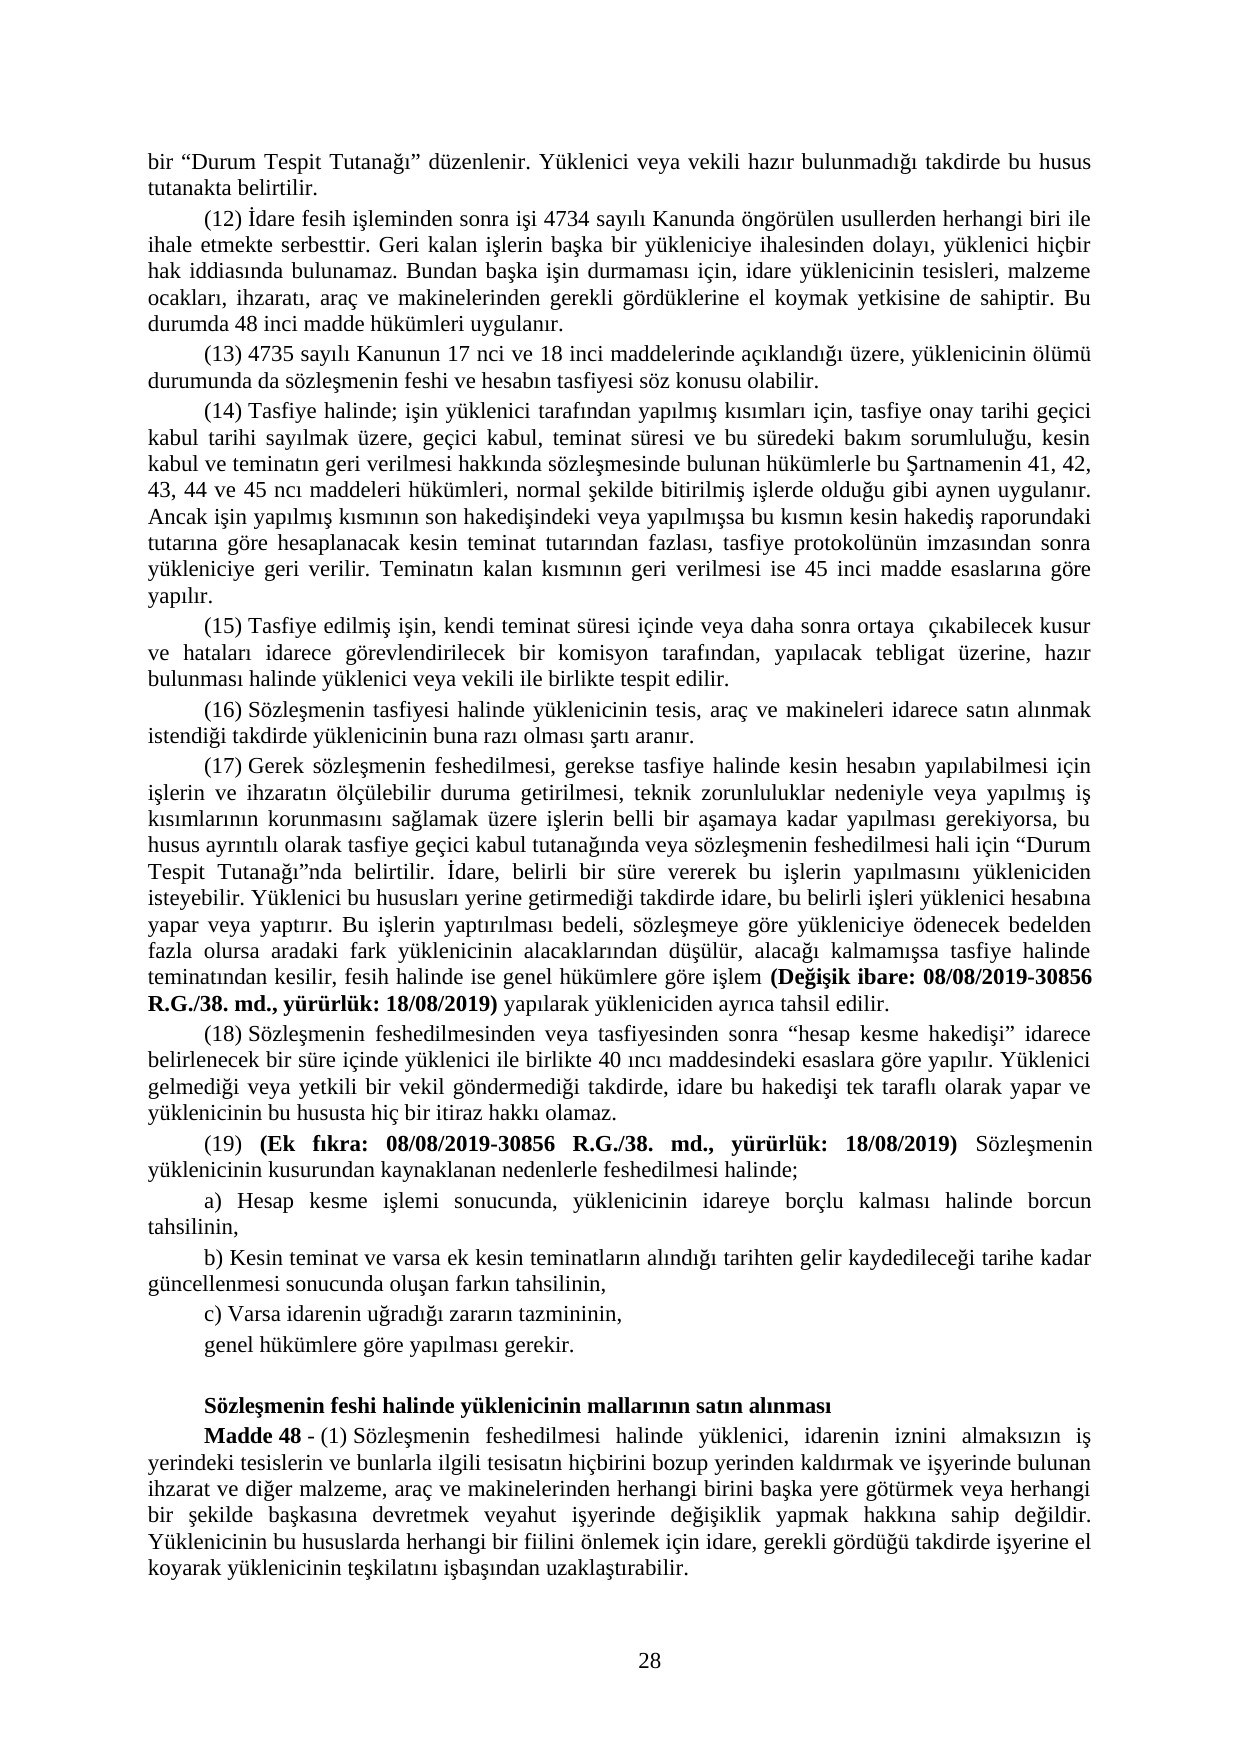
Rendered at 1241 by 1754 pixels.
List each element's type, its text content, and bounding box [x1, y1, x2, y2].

text Madde 48 - (1) Sözleşmenin feshedilmesi halinde yüklenici, idarenin iznini almaksızın iş yerindeki tesislerin ve bunlarla ilgili tesisatın hiçbirini bozup yerinden kaldırmak ve işyerinde bulunan ihzarat ve diğer malzeme, araç ve makinelerinden herhangi birini başka yere götürmek veya herhangi bir şekilde başkasına devretmek veyahut işyerinde değişiklik yapmak hakkına sahip değildir. Yüklenicinin bu hususlarda herhangi bir fiilini önlemek için idare, gerekli gördüğü takdirde işyerine el koyarak yüklenicinin teşkilatını işbaşından uzaklaştırabilir. [148, 1422, 1092, 1581]
text (17) Gerek sözleşmenin feshedilmesi, gerekse tasfiye halinde kesin hesabın yapılabilmesi için işlerin ve ihzaratın ölçülebilir duruma getirilmesi, teknik zorunluluklar nedeniyle veya yapılmış iş kısımlarının korunmasını sağlamak üzere işlerin belli bir aşamaya kadar yapılması gerekiyorsa, bu husus ayrıntılı olarak tasfiye geçici kabul tutanağında veya sözleşmenin feshedilmesi hali için “Durum Tespit Tutanağı”nda belirtilir. İdare, belirli bir süre vererek bu işlerin yapılmasını yükleniciden isteyebilir. Yüklenici bu hususları yerine getirmediği takdirde idare, bu belirli işleri yüklenici hesabına yapar veya yaptırır. Bu işlerin yaptırılması bedeli, sözleşmeye göre yükleniciye ödenecek bedelden fazla olursa aradaki fark yüklenicinin alacaklarından düşülür, alacağı kalmamışsa tasfiye halinde teminatından kesilir, fesih halinde ise genel hükümlere göre işlem (Değişik ibare: 08/08/2019-30856 R.G./38. md., yürürlük: 18/08/2019) yapılarak yükleniciden ayrıca tahsil edilir. [148, 752, 1092, 1016]
text b) Kesin teminat ve varsa ek kesin teminatların alındığı tarihten gelir kaydedileceği tarihe kadar güncellenmesi sonucunda oluşan farkın tahsilinin, [148, 1243, 1092, 1296]
text Sözleşmenin feshi halinde yüklenicinin mallarının satın alınması [148, 1392, 1092, 1418]
text (12) İdare fesih işleminden sonra işi 4734 sayılı Kanunda öngörülen usullerden herhangi biri ile ihale etmekte serbesttir. Geri kalan işlerin başka bir yükleniciye ihalesinden dolayı, yüklenici hiçbir hak iddiasında bulunamaz. Bundan başka işin durmaması için, idare yüklenicinin tesisleri, malzeme ocakları, ihzaratı, araç ve makinelerinden gerekli gördüklerine el koymak yetkisine de sahiptir. Bu durumda 48 inci madde hükümleri uygulanır. [148, 204, 1092, 336]
text genel hükümlere göre yapılması gerekir. [148, 1331, 1092, 1357]
text (13) 4735 sayılı Kanunun 17 nci ve 18 inci maddelerinde açıklandığı üzere, yüklenicinin ölümü durumunda da sözleşmenin feshi ve hesabın tasfiyesi söz konusu olabilir. [148, 341, 1092, 393]
text a) Hesap kesme işlemi sonucunda, yüklenicinin idareye borçlu kalması halinde borcun tahsilinin, [148, 1187, 1092, 1239]
text (19) (Ek fıkra: 08/08/2019-30856 R.G./38. md., yürürlük: 18/08/2019) Sözleşmenin yüklenicinin kusurundan kaynaklanan nedenlerle feshedilmesi halinde; [148, 1130, 1092, 1182]
text (15) Tasfiye edilmiş işin, kendi teminat süresi içinde veya daha sonra ortaya çıkabilecek kusur ve hataları idarece görevlendirilecek bir komisyon tarafından, yapılacak tebligat üzerine, hazır bulunması halinde yüklenici veya vekili ile birlikte tespit edilir. [148, 612, 1092, 691]
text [148, 148, 1092, 200]
text (18) Sözleşmenin feshedilmesinden veya tasfiyesinden sonra “hesap kesme hakedişi” idarece belirlenecek bir süre içinde yüklenici ile birlikte 40 ıncı maddesindeki esaslara göre yapılır. Yüklenici gelmediği veya yetkili bir vekil göndermediği takdirde, idare bu hakedişi tek taraflı olarak yapar ve yüklenicinin bu hususta hiç bir itiraz hakkı olamaz. [148, 1020, 1092, 1126]
text c) Varsa idarenin uğradığı zararın tazmininin, [148, 1300, 1092, 1327]
text (14) Tasfiye halinde; işin yüklenici tarafından yapılmış kısımları için, tasfiye onay tarihi geçici kabul tarihi sayılmak üzere, geçici kabul, teminat süresi ve bu süredeki bakım sorumluluğu, kesin kabul ve teminatın geri verilmesi hakkında sözleşmesinde bulunan hükümlerle bu Şartnamenin 41, 42, 43, 44 ve 45 ncı maddeleri hükümleri, normal şekilde bitirilmiş işlerde olduğu gibi aynen uygulanır. Ancak işin yapılmış kısmının son hakedişindeki veya yapılmışsa bu kısmın kesin hakediş raporundaki tutarına göre hesaplanacak kesin teminat tutarından fazlası, tasfiye protokolünün imzasından sonra yükleniciye geri verilir. Teminatın kalan kısmının geri verilmesi ise 45 inci madde esaslarına göre yapılır. [148, 397, 1092, 608]
text (16) Sözleşmenin tasfiyesi halinde yüklenicinin tesis, araç ve makineleri idarece satın alınmak istendiği takdirde yüklenicinin buna razı olması şartı aranır. [148, 696, 1092, 748]
